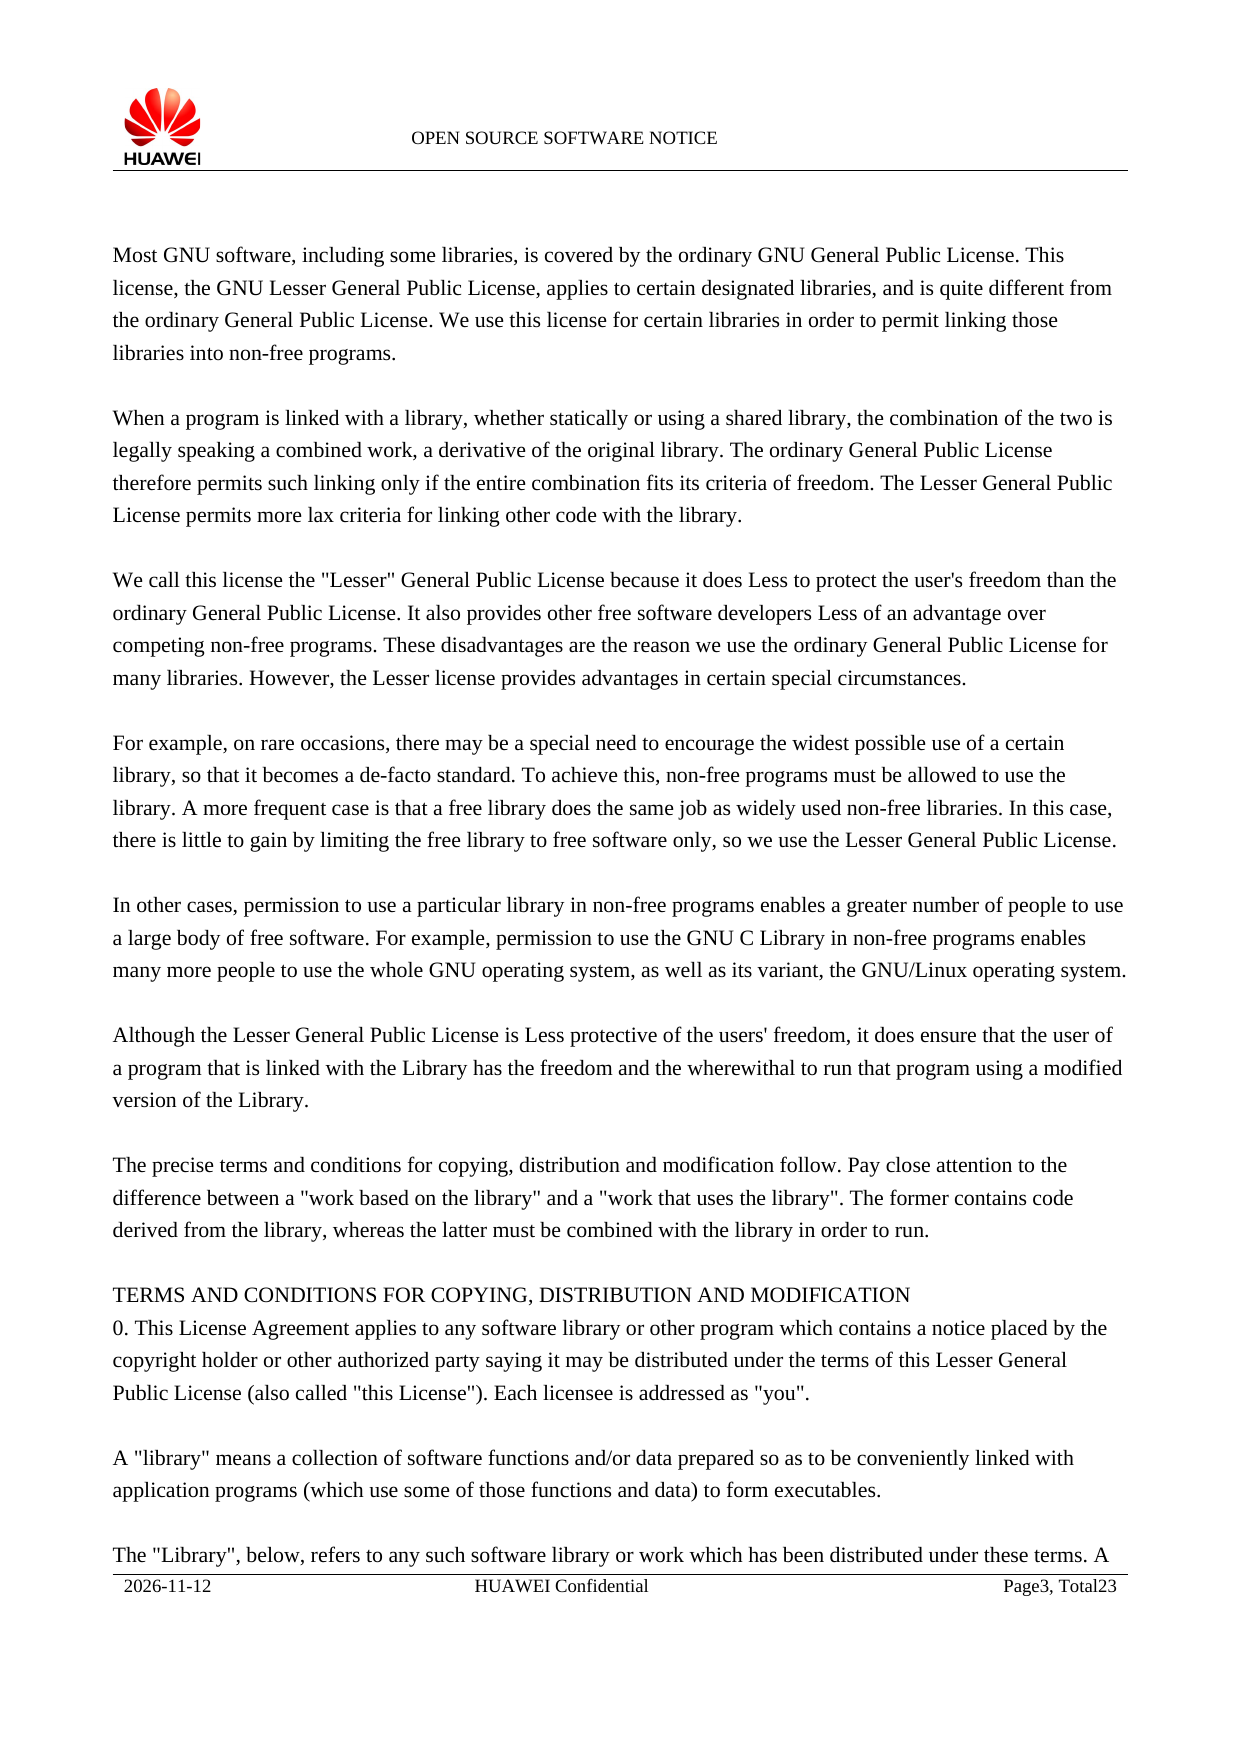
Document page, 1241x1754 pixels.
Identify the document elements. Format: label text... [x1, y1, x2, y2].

picture [124, 88, 201, 165]
